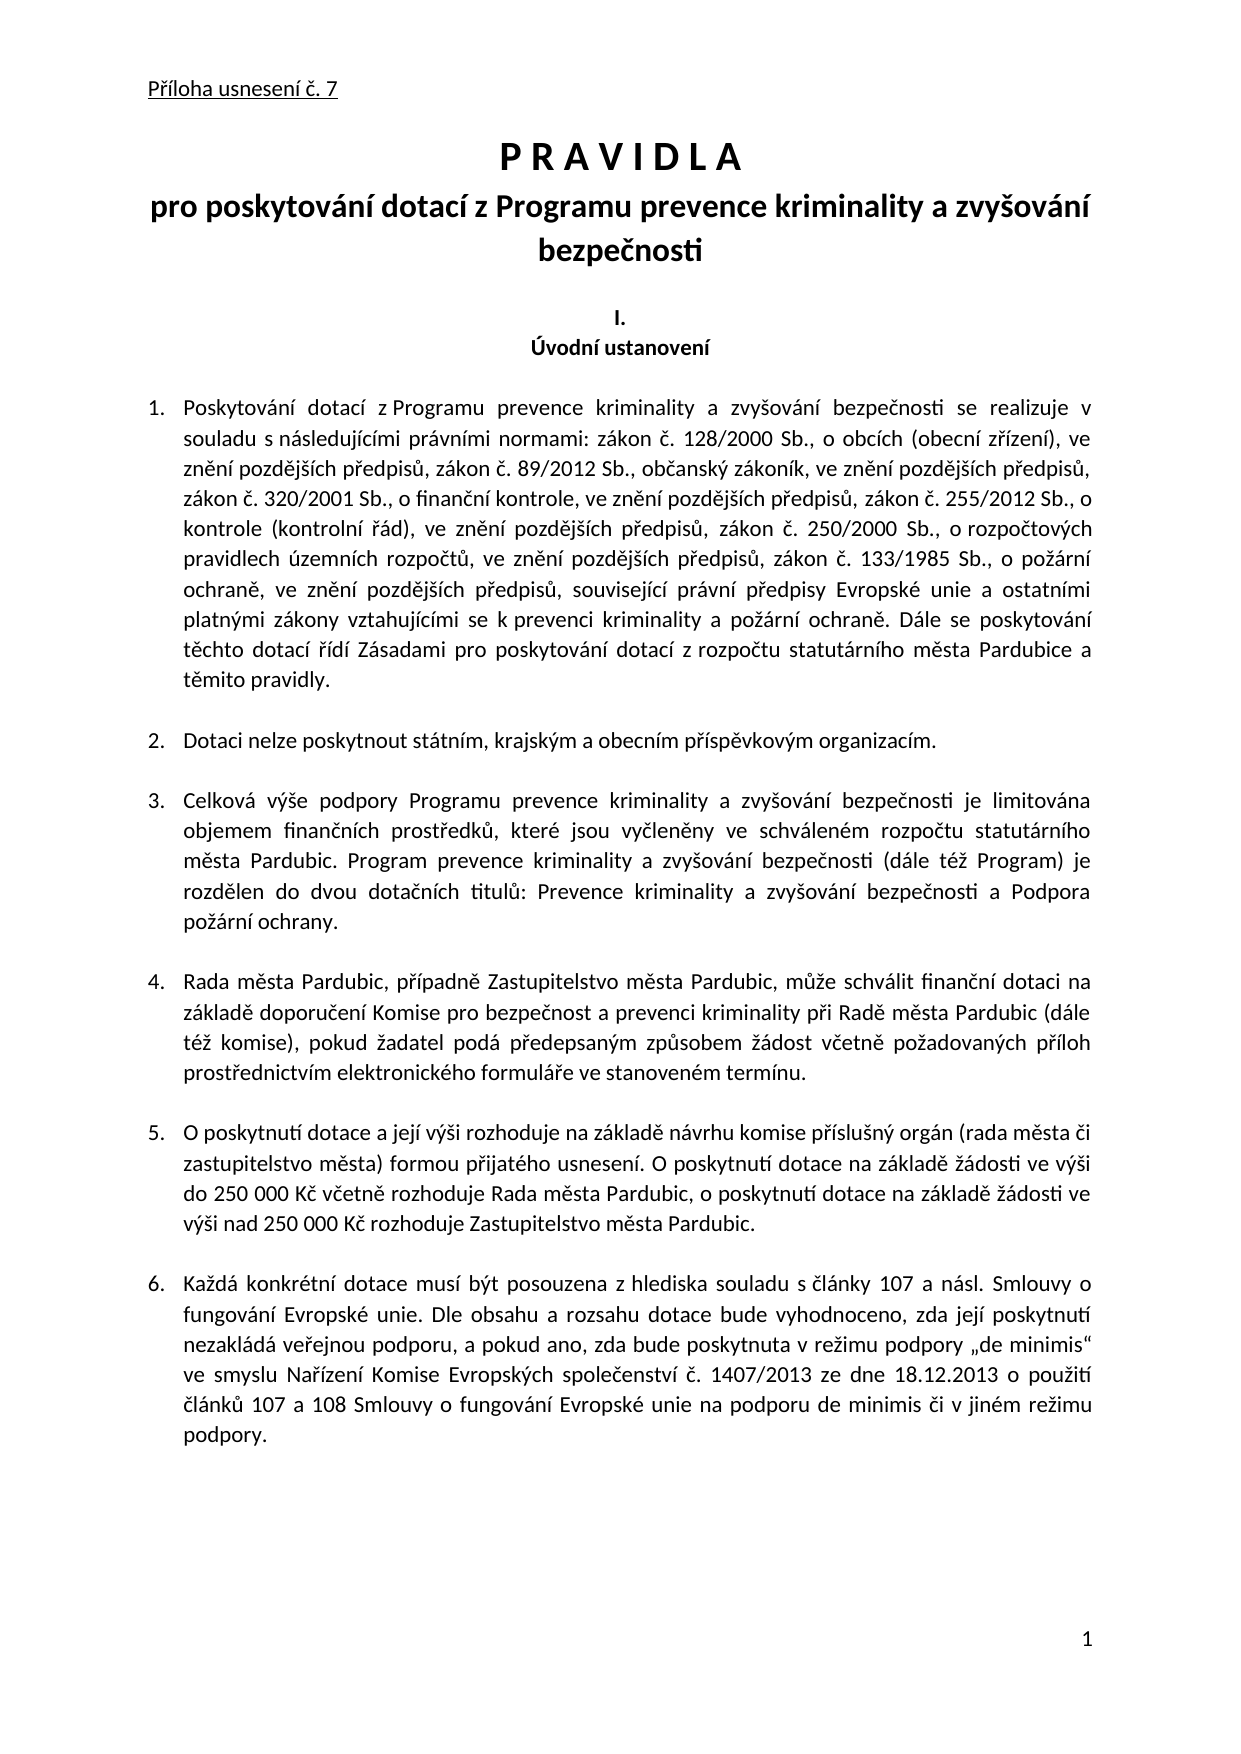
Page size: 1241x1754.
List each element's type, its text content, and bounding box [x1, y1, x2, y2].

text P R A V I D L A [148, 130, 1092, 181]
list Každá konkrétní dotace musí být posouzena z hlediska souladu s články 107 a násl. Smlouvy o fungování Evropské unie. Dle obsahu a rozsahu dotace bude vyhodnoceno, zda její poskytnutí nezakládá veřejnou podporu, a pokud ano, zda bude poskytnuta v režimu podpory „de minimis“ ve smyslu Nařízení Komise Evropských společenství č. 1407/2013 ze dne 18.12.2013 o použití článků 107 a 108 Smlouvy o fungování Evropské unie na podporu de minimis či v jiném režimu podpory. [148, 1269, 1092, 1449]
list O poskytnutí dotace a její výši rozhoduje na základě návrhu komise příslušný orgán (rada města či zastupitelstvo města) formou přijatého usnesení. O poskytnutí dotace na základě žádosti ve výši do 250 000 Kč včetně rozhoduje Rada města Pardubic, o poskytnutí dotace na základě žádosti ve výši nad 250 000 Kč rozhoduje Zastupitelstvo města Pardubic. [148, 1118, 1092, 1237]
text Úvodní ustanovení [148, 333, 1092, 361]
list Poskytování dotací z Programu prevence kriminality a zvyšování bezpečnosti se realizuje v souladu s následujícími právními normami: zákon č. 128/2000 Sb., o obcích (obecní zřízení), ve znění pozdějších předpisů, zákon č. 89/2012 Sb., občanský zákoník, ve znění pozdějších předpisů, zákon č. 320/2001 Sb., o finanční kontrole, ve znění pozdějších předpisů, zákon č. 255/2012 Sb., o kontrole (kontrolní řád), ve znění pozdějších předpisů, zákon č. 250/2000 Sb., o rozpočtových pravidlech územních rozpočtů, ve znění pozdějších předpisů, zákon č. 133/1985 Sb., o požární ochraně, ve znění pozdějších předpisů, související právní předpisy Evropské unie a ostatními platnými zákony vztahujícími se k prevenci kriminality a požární ochraně. Dále se poskytování těchto dotací řídí Zásadami pro poskytování dotací z rozpočtu statutárního města Pardubice a těmito pravidly. [148, 393, 1092, 693]
text pro poskytování dotací z Programu prevence kriminality a zvyšování bezpečnosti [148, 185, 1092, 269]
list Dotaci nelze poskytnout státním, krajským a obecním příspěvkovým organizacím. [148, 726, 1092, 754]
list Celková výše podpory Programu prevence kriminality a zvyšování bezpečnosti je limitována objemem finančních prostředků, které jsou vyčleněny ve schváleném rozpočtu statutárního města Pardubic. Program prevence kriminality a zvyšování bezpečnosti (dále též Program) je rozdělen do dvou dotačních titulů: Prevence kriminality a zvyšování bezpečnosti a Podpora požární ochrany. [148, 786, 1092, 935]
list Rada města Pardubic, případně Zastupitelstvo města Pardubic, může schválit finanční dotaci na základě doporučení Komise pro bezpečnost a prevenci kriminality při Radě města Pardubic (dále též komise), pokud žadatel podá předepsaným způsobem žádost včetně požadovaných příloh prostřednictvím elektronického formuláře ve stanoveném termínu. [148, 967, 1092, 1086]
text I. [148, 303, 1092, 331]
